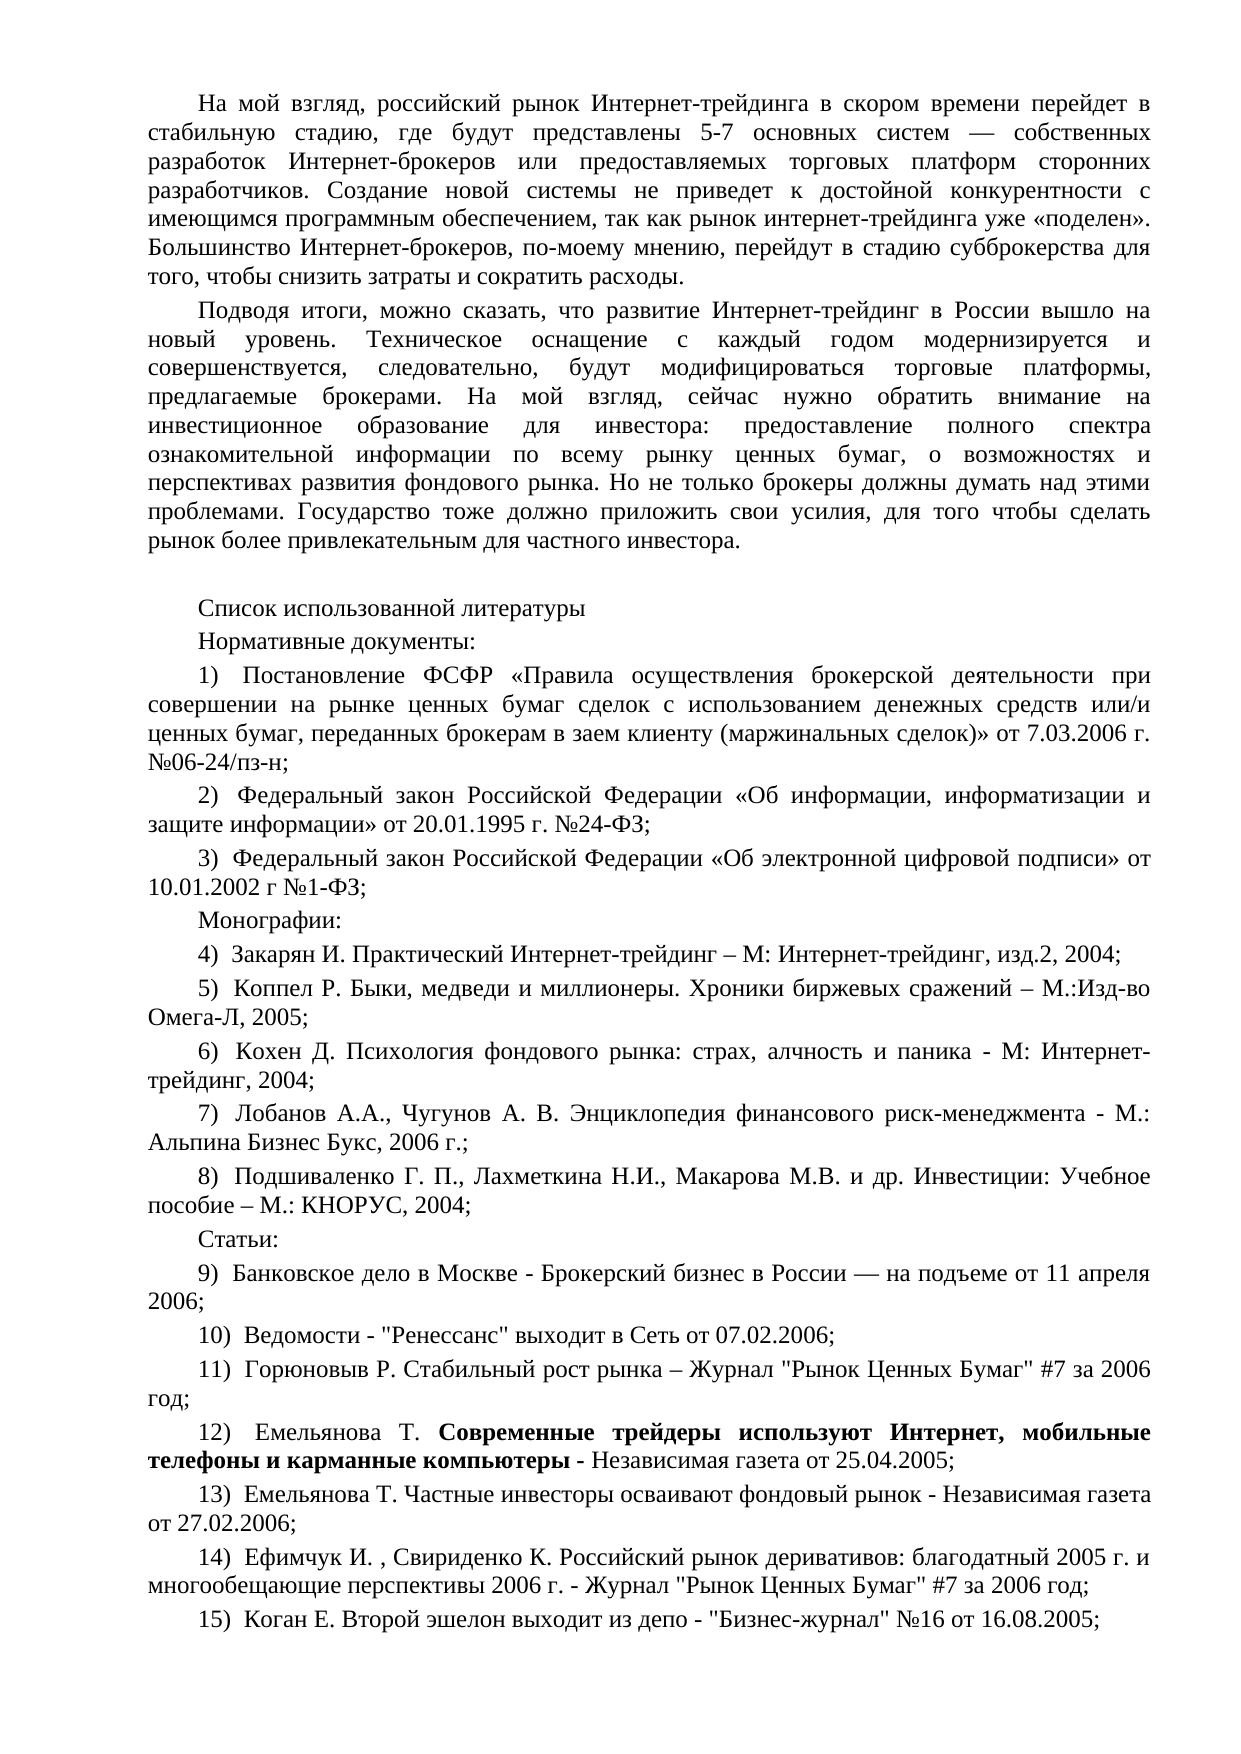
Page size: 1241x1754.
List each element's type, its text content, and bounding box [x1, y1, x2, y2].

text Список использованной литературы [148, 593, 1152, 621]
text 2) Федеральный закон Российской Федерации «Об информации, информатизации и защите информации» от 20.01.1995 г. №24-ФЗ; [148, 780, 1152, 838]
text 1) Постановление ФСФР «Правила осуществления брокерской деятельности при совершении на рынке ценных бумаг сделок с использованием денежных средств или/и ценных бумаг, переданных брокерам в заем клиенту (маржинальных сделок)» от 7.03.2006 г. №06-24/пз-н; [148, 660, 1152, 775]
text Подводя итоги, можно сказать, что развитие Интернет-трейдинг в России вышло на новый уровень. Техническое оснащение с каждый годом модернизируется и совершенствуется, следовательно, будут модифицироваться торговые платформы, предлагаемые брокерами. На мой взгляд, сейчас нужно обратить внимание на инвестиционное образование для инвестора: предоставление полного спектра ознакомительной информации по всему рынку ценных бумаг, о возможностях и перспективах развития фондового рынка. Но не только брокеры должны думать над этими проблемами. Государство тоже должно приложить свои усилия, для того чтобы сделать рынок более привлекательным для частного инвестора. [148, 295, 1152, 554]
text 6) Кохен Д. Психология фондового рынка: страх, алчность и паника - М: Интернет-трейдинг, 2004; [148, 1036, 1152, 1093]
text 9) Банковское дело в Москве - Брокерский бизнес в России — на подъеме от 11 апреля 2006; [148, 1258, 1152, 1315]
text Статьи: [148, 1224, 1152, 1252]
text Монографии: [148, 906, 1152, 934]
text 3) Федеральный закон Российской Федерации «Об электронной цифровой подписи» от 10.01.2002 г №1-ФЗ; [148, 843, 1152, 901]
text На мой взгляд, российский рынок Интернет-трейдинга в скором времени перейдет в стабильную стадию, где будут представлены 5-7 основных систем — собственных разработок Интернет-брокеров или предоставляемых торговых платформ сторонних разработчиков. Создание новой системы не приведет к достойной конкурентности с имеющимся программным обеспечением, так как рынок интернет-трейдинга уже «поделен». Большинство Интернет-брокеров, по-моему мнению, перейдут в стадию субброкерства для того, чтобы снизить затраты и сократить расходы. [148, 88, 1152, 290]
text 12) Емельянова Т. Современные трейдеры используют Интернет, мобильные телефоны и карманные компьютеры - Независимая газета от 25.04.2005; [148, 1417, 1152, 1474]
text 15) Коган Е. Второй эшелон выходит из депо - "Бизнес-журнал" №16 от 16.08.2005; [148, 1604, 1152, 1633]
text 10) Ведомости - "Ренессанс" выходит в Сеть от 07.02.2006; [148, 1320, 1152, 1349]
text 5) Коппел Р. Быки, медведи и миллионеры. Хроники биржевых сражений – М.:Изд-во Омега-Л, 2005; [148, 973, 1152, 1031]
text 11) Горюновыв Р. Стабильный рост рынка – Журнал "Рынок Ценных Бумаг" #7 за 2006 год; [148, 1354, 1152, 1412]
text 7) Лобанов А.А., Чугунов А. В. Энциклопедия финансового риск-менеджмента - М.: Альпина Бизнес Букс, 2006 г.; [148, 1098, 1152, 1156]
text 8) Подшиваленко Г. П., Лахметкина Н.И., Макарова М.В. и др. Инвестиции: Учебное пособие – М.: КНОРУС, 2004; [148, 1161, 1152, 1219]
text Нормативные документы: [148, 626, 1152, 655]
text 4) Закарян И. Практический Интернет-трейдинг – М: Интернет-трейдинг, изд.2, 2004; [148, 939, 1152, 968]
text 13) Емельянова Т. Частные инвесторы осваивают фондовый рынок - Независимая газета от 27.02.2006; [148, 1479, 1152, 1537]
text 14) Ефимчук И. , Свириденко К. Российский рынок деривативов: благодатный 2005 г. и многообещающие перспективы 2006 г. - Журнал "Рынок Ценных Бумаг" #7 за 2006 год; [148, 1542, 1152, 1599]
